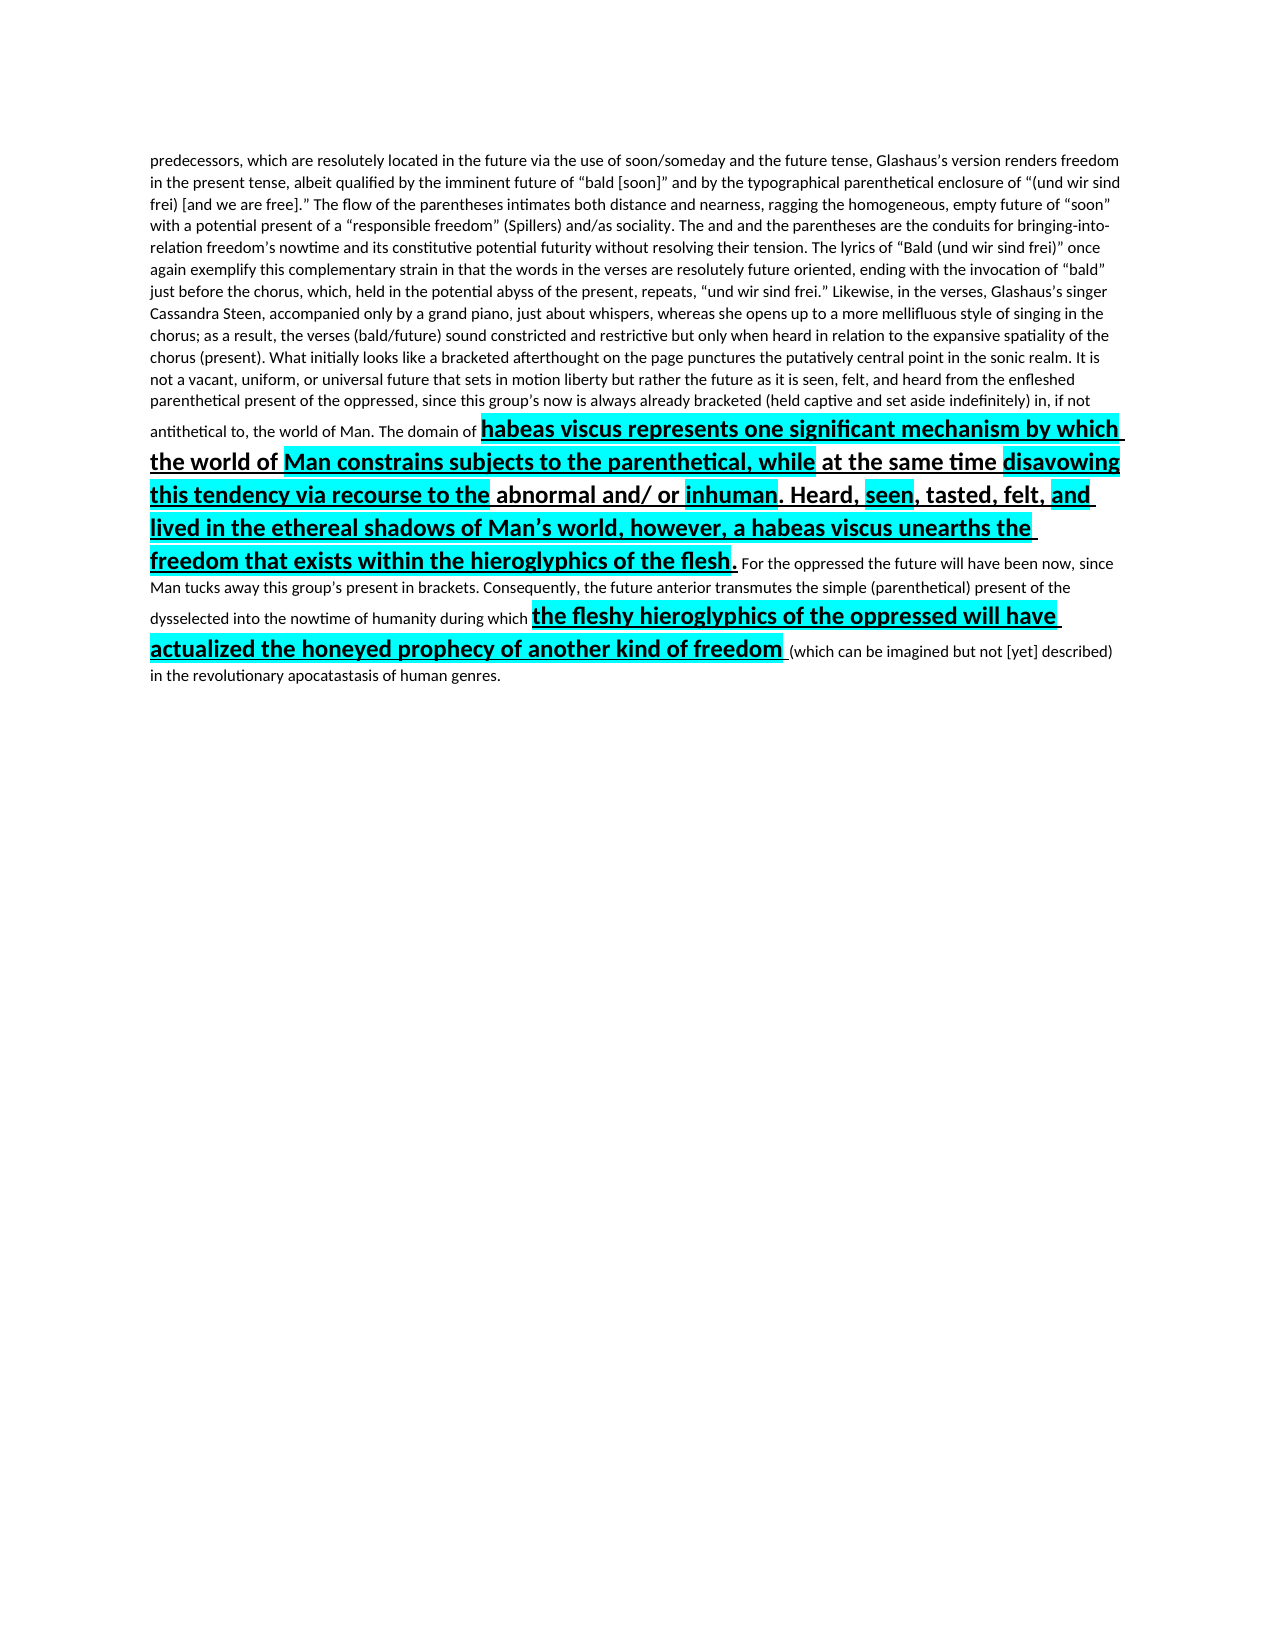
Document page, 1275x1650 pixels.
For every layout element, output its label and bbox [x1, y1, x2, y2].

text [150, 150, 1125, 685]
